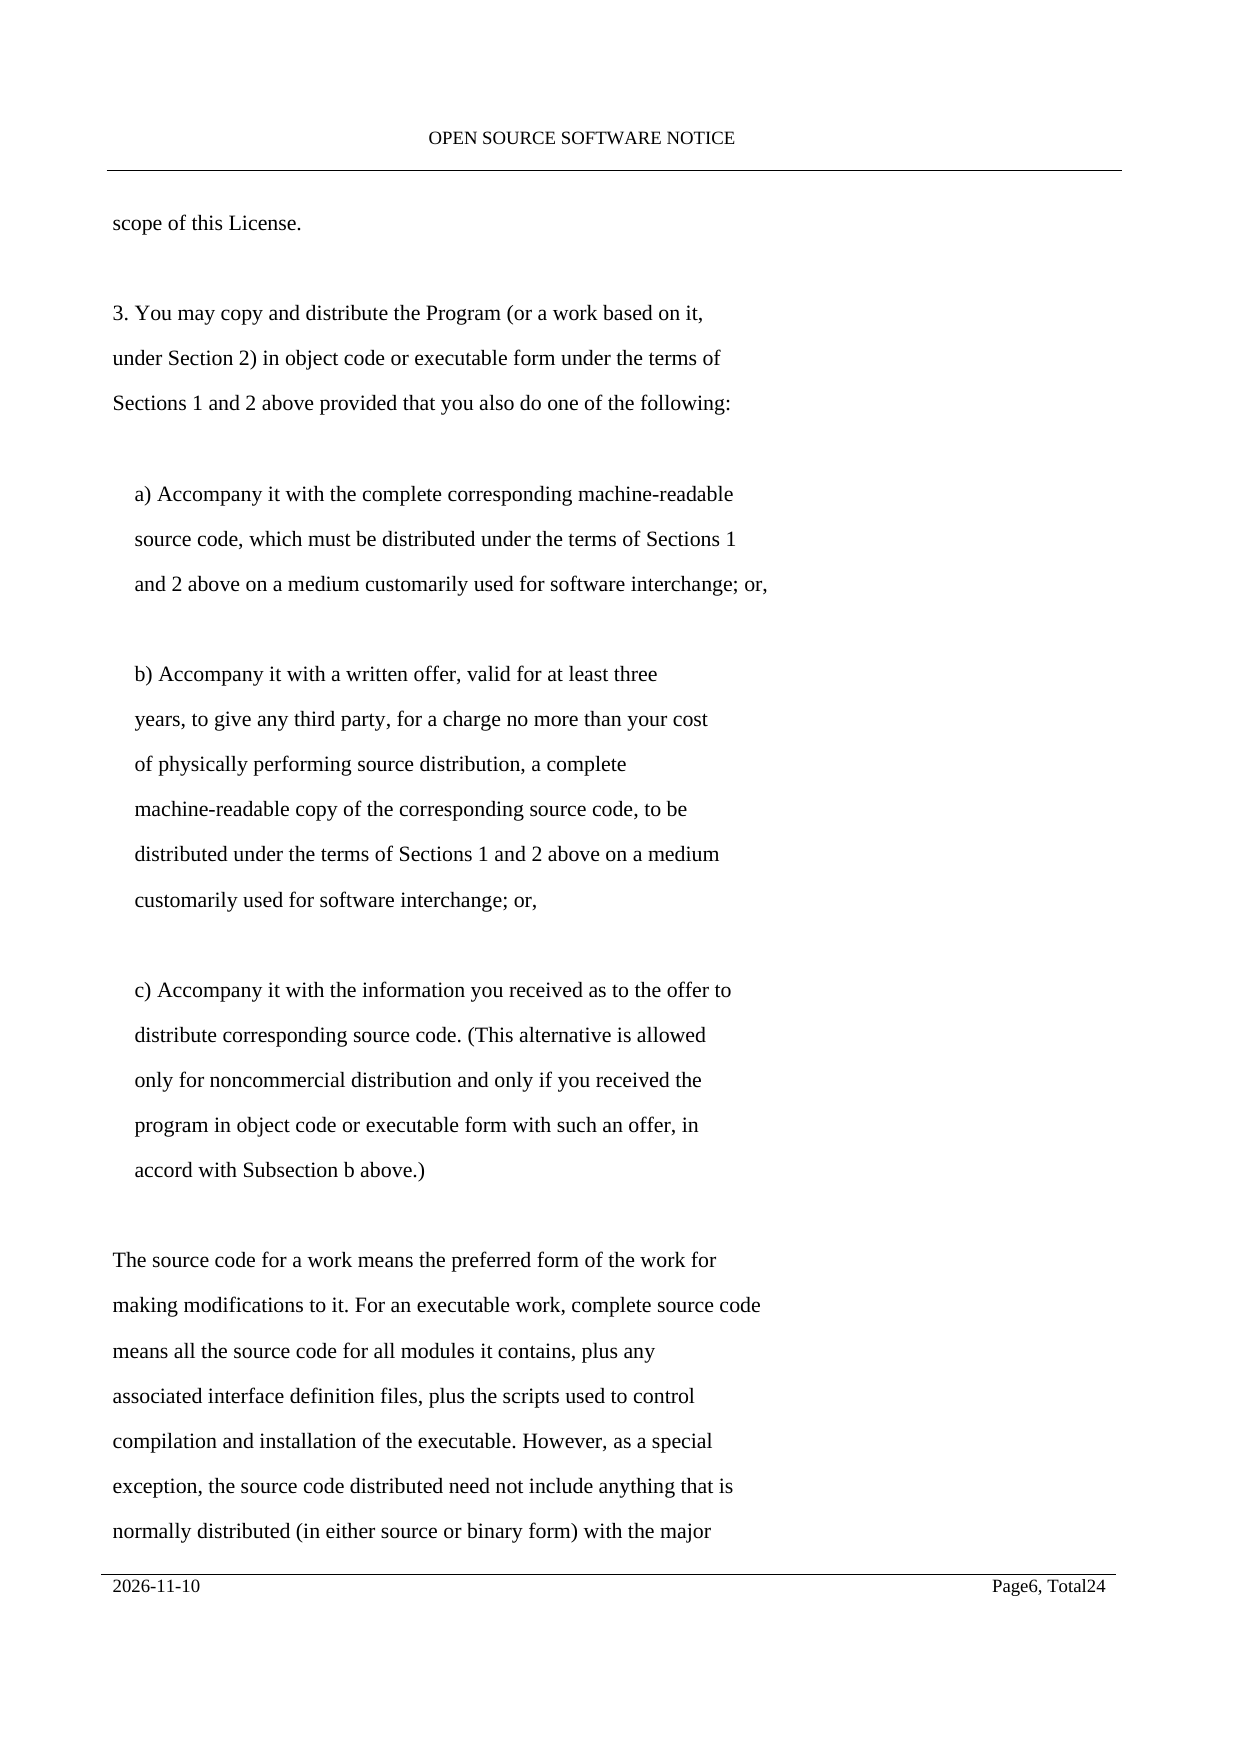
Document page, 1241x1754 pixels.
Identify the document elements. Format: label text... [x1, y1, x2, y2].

text compilation and installation of the executable. However, as a special [112, 1424, 1128, 1457]
text distribute corresponding source code. (This alternative is allowed [112, 1018, 1128, 1051]
text accord with Subsection b above.) [112, 1153, 1128, 1186]
text of physically performing source distribution, a complete [112, 748, 1128, 780]
text only for noncommercial distribution and only if you received the [112, 1063, 1128, 1096]
text customarily used for software interchange; or, [112, 883, 1128, 915]
text source code, which must be distributed under the terms of Sections 1 [112, 522, 1128, 554]
text The source code for a work means the preferred form of the work for [112, 1244, 1128, 1276]
text exception, the source code distributed need not include anything that is [112, 1469, 1128, 1502]
text associated interface definition files, plus the scripts used to control [112, 1379, 1128, 1412]
text means all the source code for all modules it contains, plus any [112, 1334, 1128, 1366]
text a) Accompany it with the complete corresponding machine-readable [112, 477, 1128, 509]
text Sections 1 and 2 above provided that you also do one of the following: [112, 387, 1128, 419]
text years, to give any third party, for a charge no more than your cost [112, 702, 1128, 735]
text making modifications to it. For an executable work, complete source code [112, 1289, 1128, 1321]
text and 2 above on a medium customarily used for software interchange; or, [112, 567, 1128, 600]
text b) Accompany it with a written offer, valid for at least three [112, 657, 1128, 690]
text under Section 2) in object code or executable form under the terms of [112, 342, 1128, 374]
text machine-readable copy of the corresponding source code, to be [112, 793, 1128, 825]
text distributed under the terms of Sections 1 and 2 above on a medium [112, 838, 1128, 870]
text 3. You may copy and distribute the Program (or a work based on it, [112, 297, 1128, 329]
text program in object code or executable form with such an offer, in [112, 1108, 1128, 1141]
text c) Accompany it with the information you received as to the offer to [112, 973, 1128, 1006]
text scope of this License. [112, 206, 1128, 239]
text normally distributed (in either source or binary form) with the major [112, 1514, 1128, 1547]
